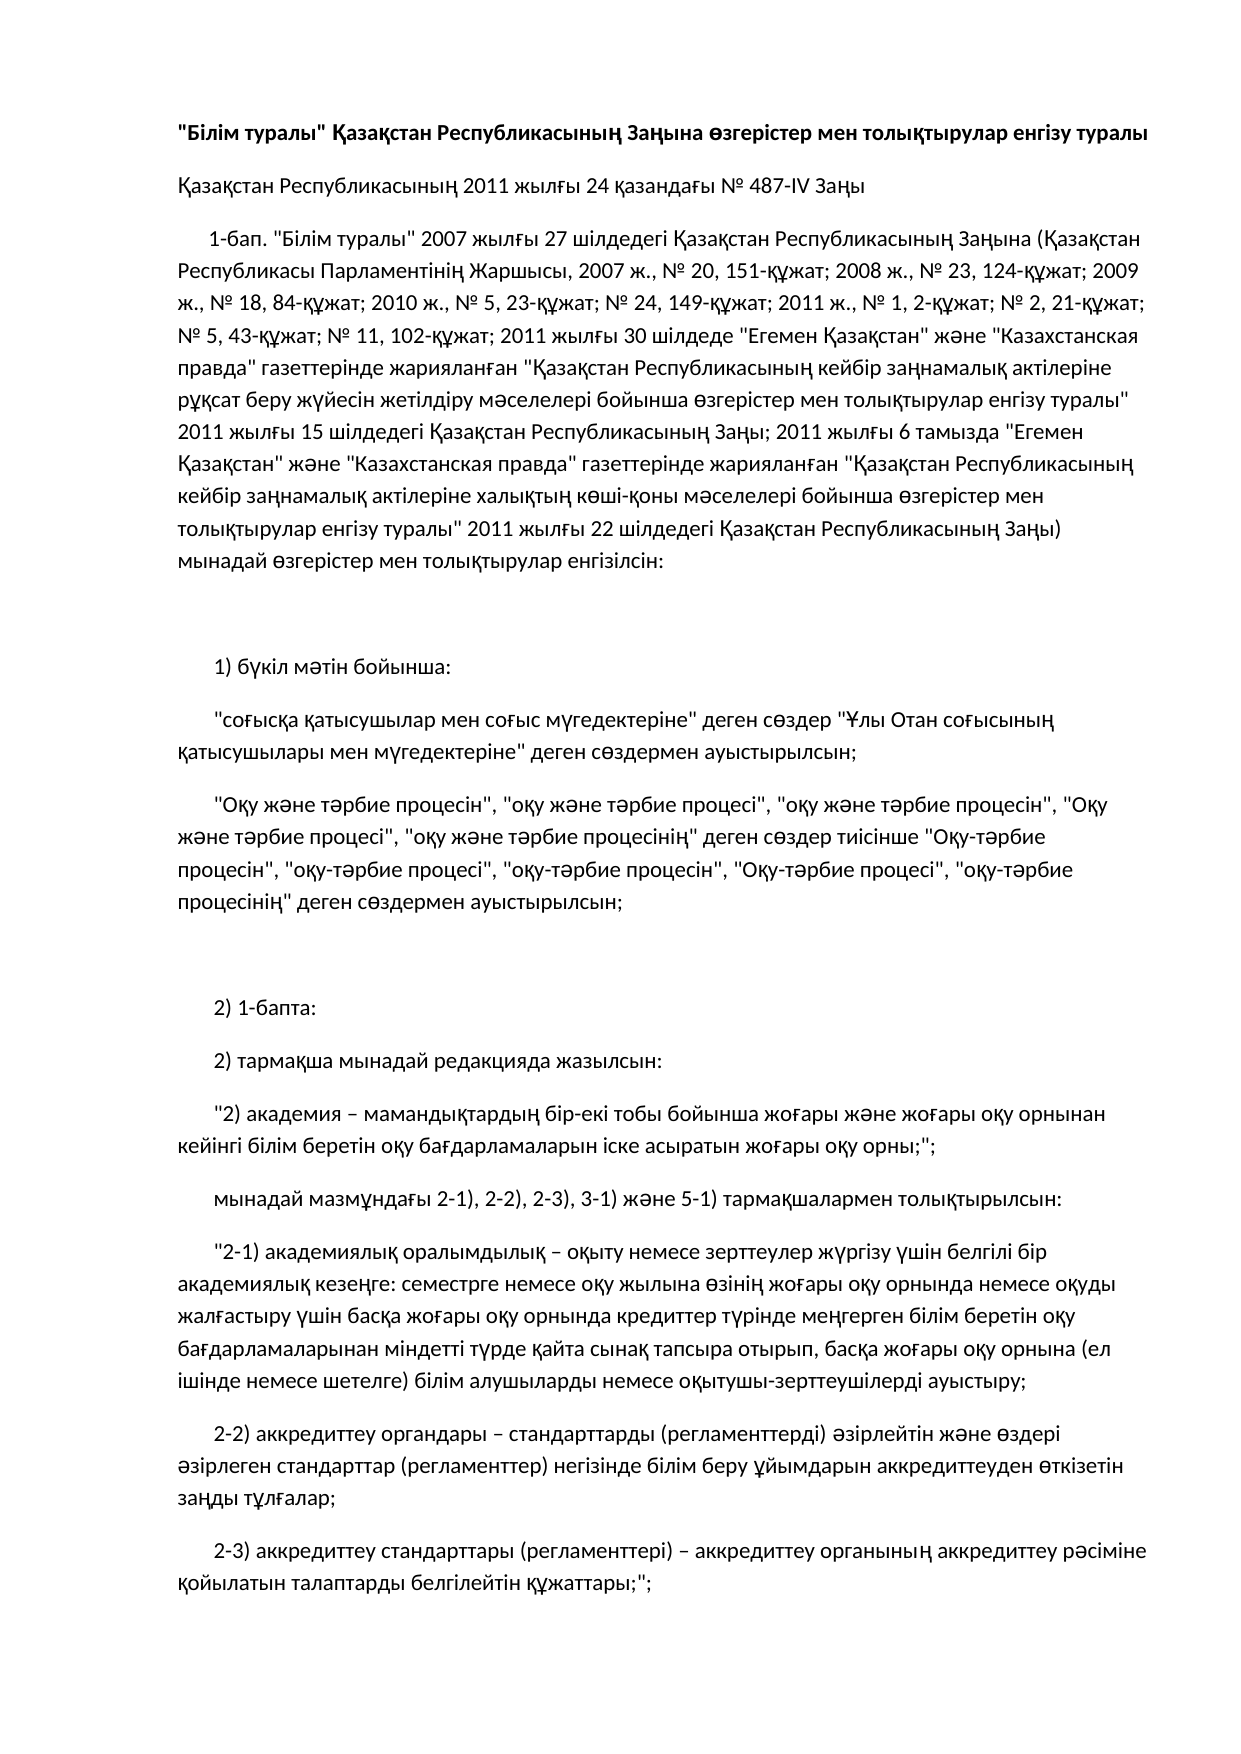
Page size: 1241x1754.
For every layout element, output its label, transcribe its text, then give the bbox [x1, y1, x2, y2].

text "2-1) академиялық оралымдылық – оқыту немесе зерттеулер жүргізу үшін белгілі бір академиялық кезеңге: семестрге немесе оқу жылына өзінің жоғары оқу орнында немесе оқуды жалғастыру үшін басқа жоғары оқу орнында кредиттер түрінде меңгерген білім беретін оқу бағдарламаларынан міндетті түрде қайта сынақ тапсыра отырып, басқа жоғары оқу орнына (ел ішінде немесе шетелге) білім алушыларды немесе оқытушы-зерттеушілерді ауыстыру; [177, 1237, 1152, 1394]
text "Оқу және тәрбие процесін", "оқу және тәрбие процесі", "оқу және тәрбие процесін", "Оқу және тәрбие процесі", "оқу және тәрбие процесінің" деген сөздер тиісінше "Оқу-тәрбие процесін", "оқу-тәрбие процесі", "оқу-тәрбие процесін", "Оқу-тәрбие процесі", "оқу-тәрбие процесінің" деген сөздермен ауыстырылсын; [177, 790, 1152, 915]
text "соғысқа қатысушылар мен cоғыс мүгедектеріне" деген сөздер "Ұлы Отан соғысының қатысушылары мен мүгедектеріне" деген сөздермен ауыстырылсын; [177, 705, 1152, 765]
text 1-бап. "Білім туралы" 2007 жылғы 27 шілдедегі Қазақстан Республикасының Заңына (Қазақстан Республикасы Парламентінің Жаршысы, 2007 ж., № 20, 151-құжат; 2008 ж., № 23, 124-құжат; 2009 ж., № 18, 84-құжат; 2010 ж., № 5, 23-құжат; № 24, 149-құжат; 2011 ж., № 1, 2-құжат; № 2, 21-құжат; № 5, 43-құжат; № 11, 102-құжат; 2011 жылғы 30 шілдеде "Егемен Қазақстан" және "Казахстанская правда" газеттерінде жарияланған "Қазақстан Республикасының кейбiр заңнамалық актiлерiне рұқсат беру жүйесін жетілдіру мәселелерi бойынша өзгерiстер мен толықтырулар енгiзу туралы" 2011 жылғы 15 шілдедегі Қазақстан Республикасының Заңы; 2011 жылғы 6 тамызда "Егемен Қазақстан" және "Казахстанская правда" газеттерінде жарияланған "Қазақстан Республикасының кейбiр заңнамалық актiлерiне халықтың көші-қоны мәселелерi бойынша өзгерiстер мен толықтырулар енгiзу туралы" 2011 жылғы 22 шілдедегі Қазақстан Республикасының Заңы) мынадай өзгерістер мен толықтырулар енгізілсін: [177, 224, 1152, 574]
text 1) бүкіл мәтін бойынша: [177, 652, 1152, 680]
text 2-2) аккредиттеу органдары – стандарттарды (регламенттерді) әзірлейтін және өздері әзірлеген стандарттар (регламенттер) негізінде білім беру ұйымдарын аккредиттеуден өткізетін заңды тұлғалар; [177, 1419, 1152, 1511]
text мынадай мазмұндағы 2-1), 2-2), 2-3), 3-1) және 5-1) тармақшалармен толықтырылсын: [177, 1184, 1152, 1212]
text 2) 1-бапта: [177, 993, 1152, 1021]
text 2) тармақша мынадай редакцияда жазылсын: [177, 1046, 1152, 1074]
text "Білім туралы" Қазақстан Республикасының Заңына өзгерістер мен толықтырулар енгізу туралы [177, 118, 1152, 146]
text Қазақстан Республикасының 2011 жылғы 24 қазандағы № 487-ІV Заңы [177, 171, 1152, 199]
text "2) академия – мамандықтардың бір-екі тобы бойынша жоғары және жоғары оқу орнынан кейінгі білім беретін оқу бағдарламаларын іске асыратын жоғары оқу орны;"; [177, 1099, 1152, 1159]
text 2-3) аккредиттеу стандарттары (регламенттері) – аккредиттеу органының аккредиттеу рәсіміне қойылатын талаптарды белгілейтін құжаттары;"; [177, 1536, 1152, 1597]
